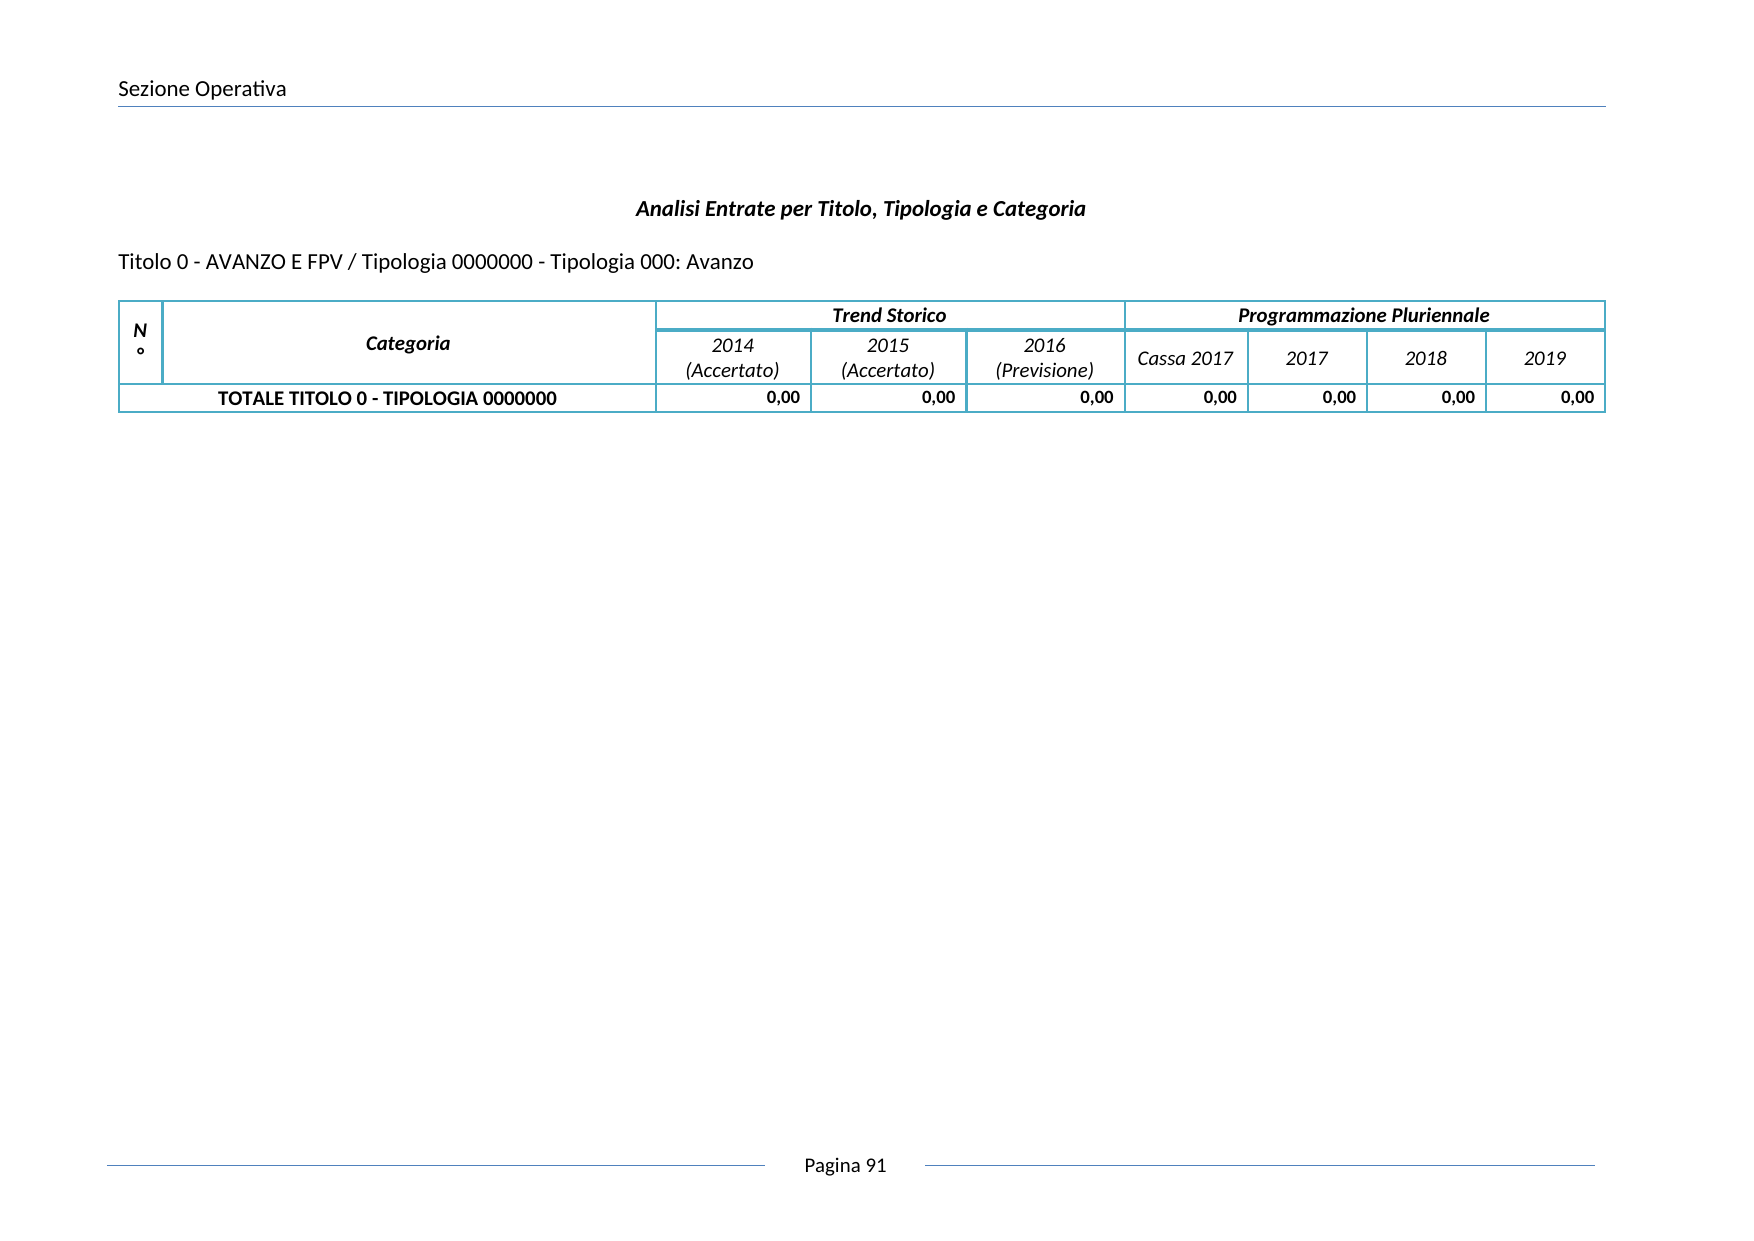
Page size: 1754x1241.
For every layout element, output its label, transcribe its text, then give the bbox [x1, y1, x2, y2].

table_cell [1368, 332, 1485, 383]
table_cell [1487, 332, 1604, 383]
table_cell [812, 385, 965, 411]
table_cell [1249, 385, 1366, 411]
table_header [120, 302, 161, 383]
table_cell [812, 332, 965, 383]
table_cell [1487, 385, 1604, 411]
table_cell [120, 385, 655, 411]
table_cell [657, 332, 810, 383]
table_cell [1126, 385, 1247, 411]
text Analisi Entrate per Titolo, Tipologia e Categoria [118, 194, 1606, 222]
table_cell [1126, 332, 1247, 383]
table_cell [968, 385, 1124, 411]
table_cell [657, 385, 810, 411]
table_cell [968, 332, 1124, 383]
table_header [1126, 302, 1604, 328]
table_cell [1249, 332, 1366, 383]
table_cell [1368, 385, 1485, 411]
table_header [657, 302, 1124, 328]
text Titolo 0 - AVANZO E FPV / Tipologia 0000000 - Tipologia 000: Avanzo [118, 247, 1606, 275]
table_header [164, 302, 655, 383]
